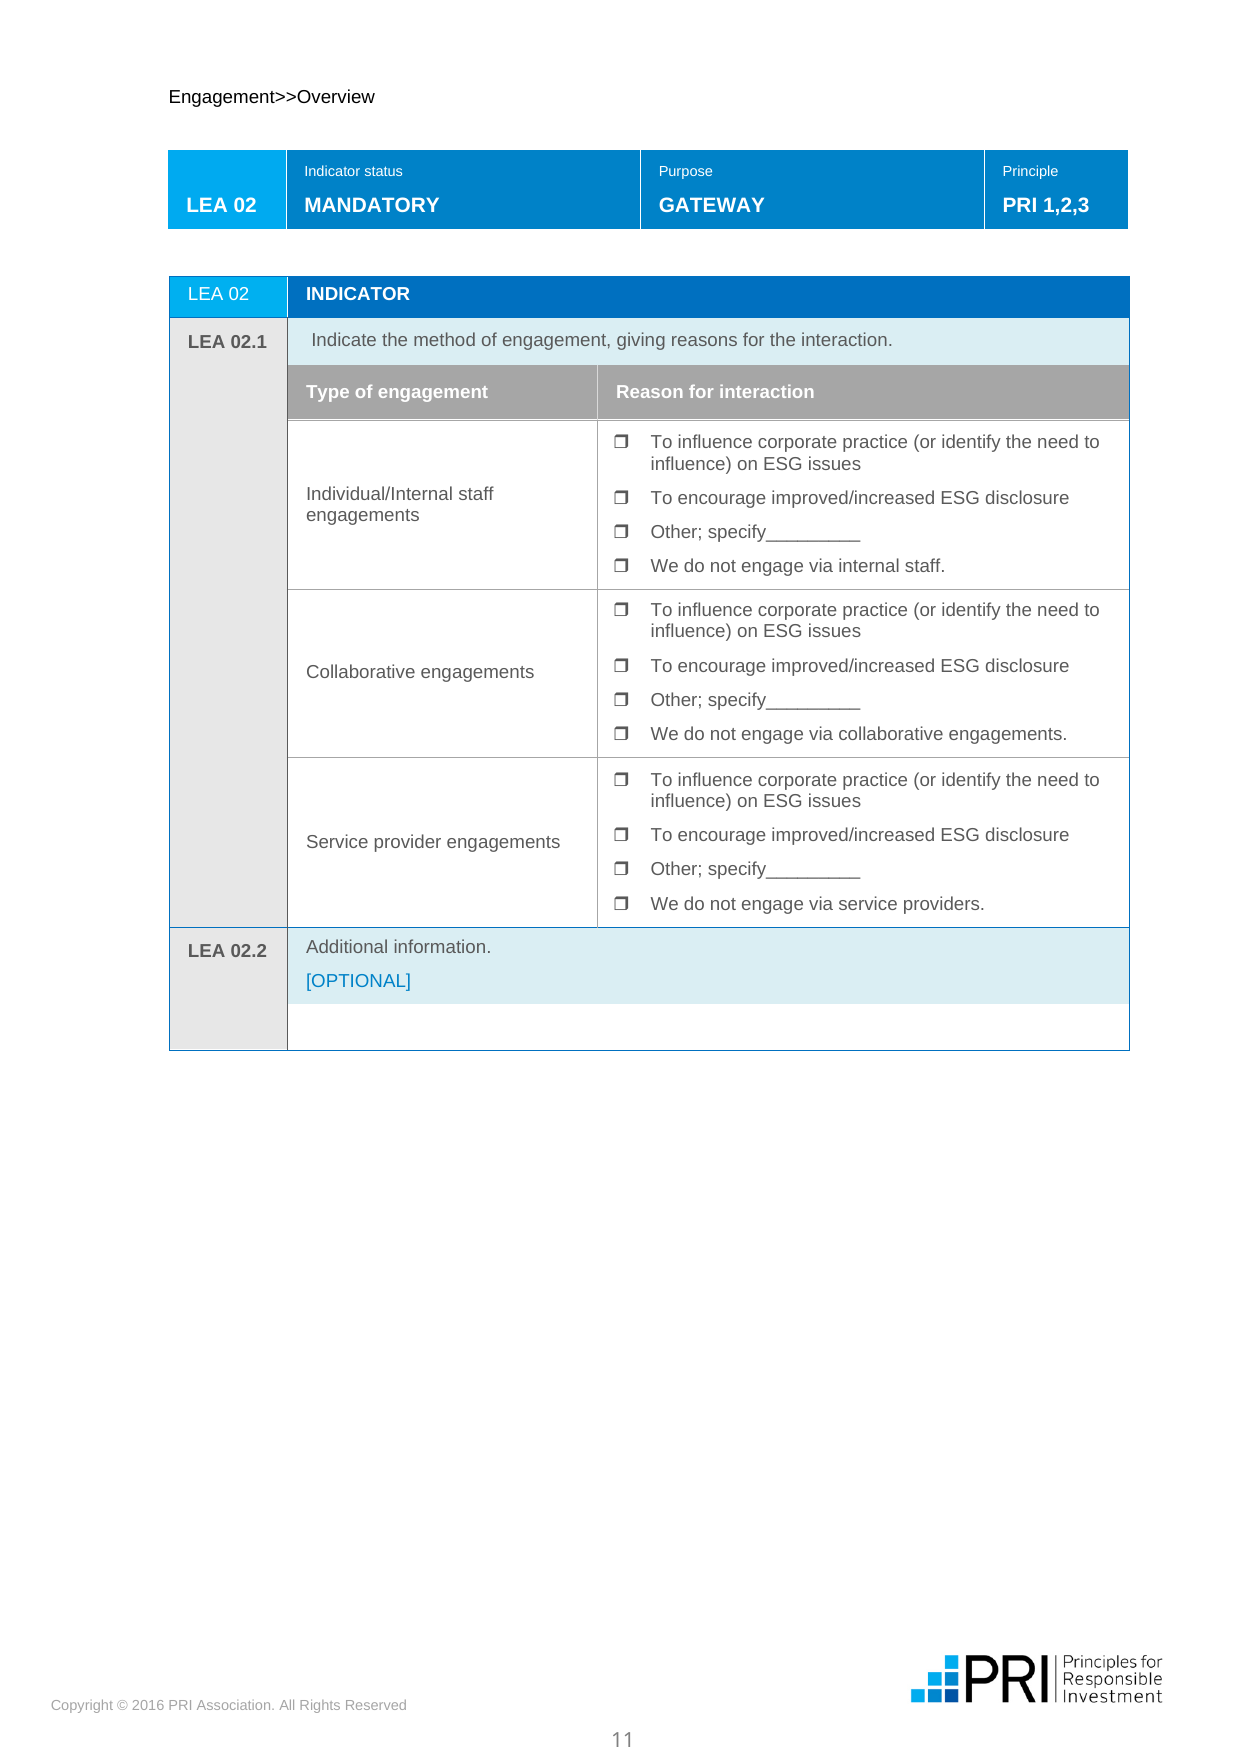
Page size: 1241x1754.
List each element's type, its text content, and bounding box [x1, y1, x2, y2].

table_cell LEA 02.1 [170, 318, 287, 365]
table_cell Service provider engagements [288, 758, 597, 927]
table_cell [288, 1004, 1129, 1049]
table_cell Individual/Internal staff engagements [288, 421, 597, 589]
table_cell GATEWAY [641, 186, 984, 229]
table_cell Reason for interaction [598, 365, 1129, 419]
table_cell Indicate the method of engagement, giving reasons for the interaction. [288, 318, 1129, 365]
table_header Purpose [641, 150, 984, 186]
table_cell To influence corporate practice (or identify the need to influence) on ESG issues To encourage improved/increased ESG disclosure Other; specify_________ We do not engage via collaborative engagements. [598, 590, 1129, 757]
table_cell LEA 02 [168, 186, 286, 229]
table_cell PRI 1,2,3 [985, 186, 1128, 229]
table_cell Additional information. [Optional] [288, 928, 1129, 1004]
table_cell [170, 365, 287, 927]
table_header INDICATOR [288, 277, 1129, 317]
table_cell To influence corporate practice (or identify the need to influence) on ESG issues To encourage improved/increased ESG disclosure Other; specify_________ We do not engage via service providers. [598, 758, 1129, 927]
table_header [168, 150, 286, 186]
picture [866, 1621, 1240, 1753]
table_header LEA 02 [170, 277, 287, 317]
table_cell Collaborative engagements [288, 590, 597, 757]
table_cell MANDATORY [287, 186, 640, 229]
table_header Principle [985, 150, 1128, 186]
table_cell LEA 02.2 [170, 928, 287, 1049]
table_cell Type of engagement [288, 365, 597, 419]
table_cell To influence corporate practice (or identify the need to influence) on ESG issues To encourage improved/increased ESG disclosure Other; specify_________ We do not engage via internal staff. [598, 421, 1129, 589]
table_header Indicator status [287, 150, 640, 186]
picture [405, 973, 409, 988]
